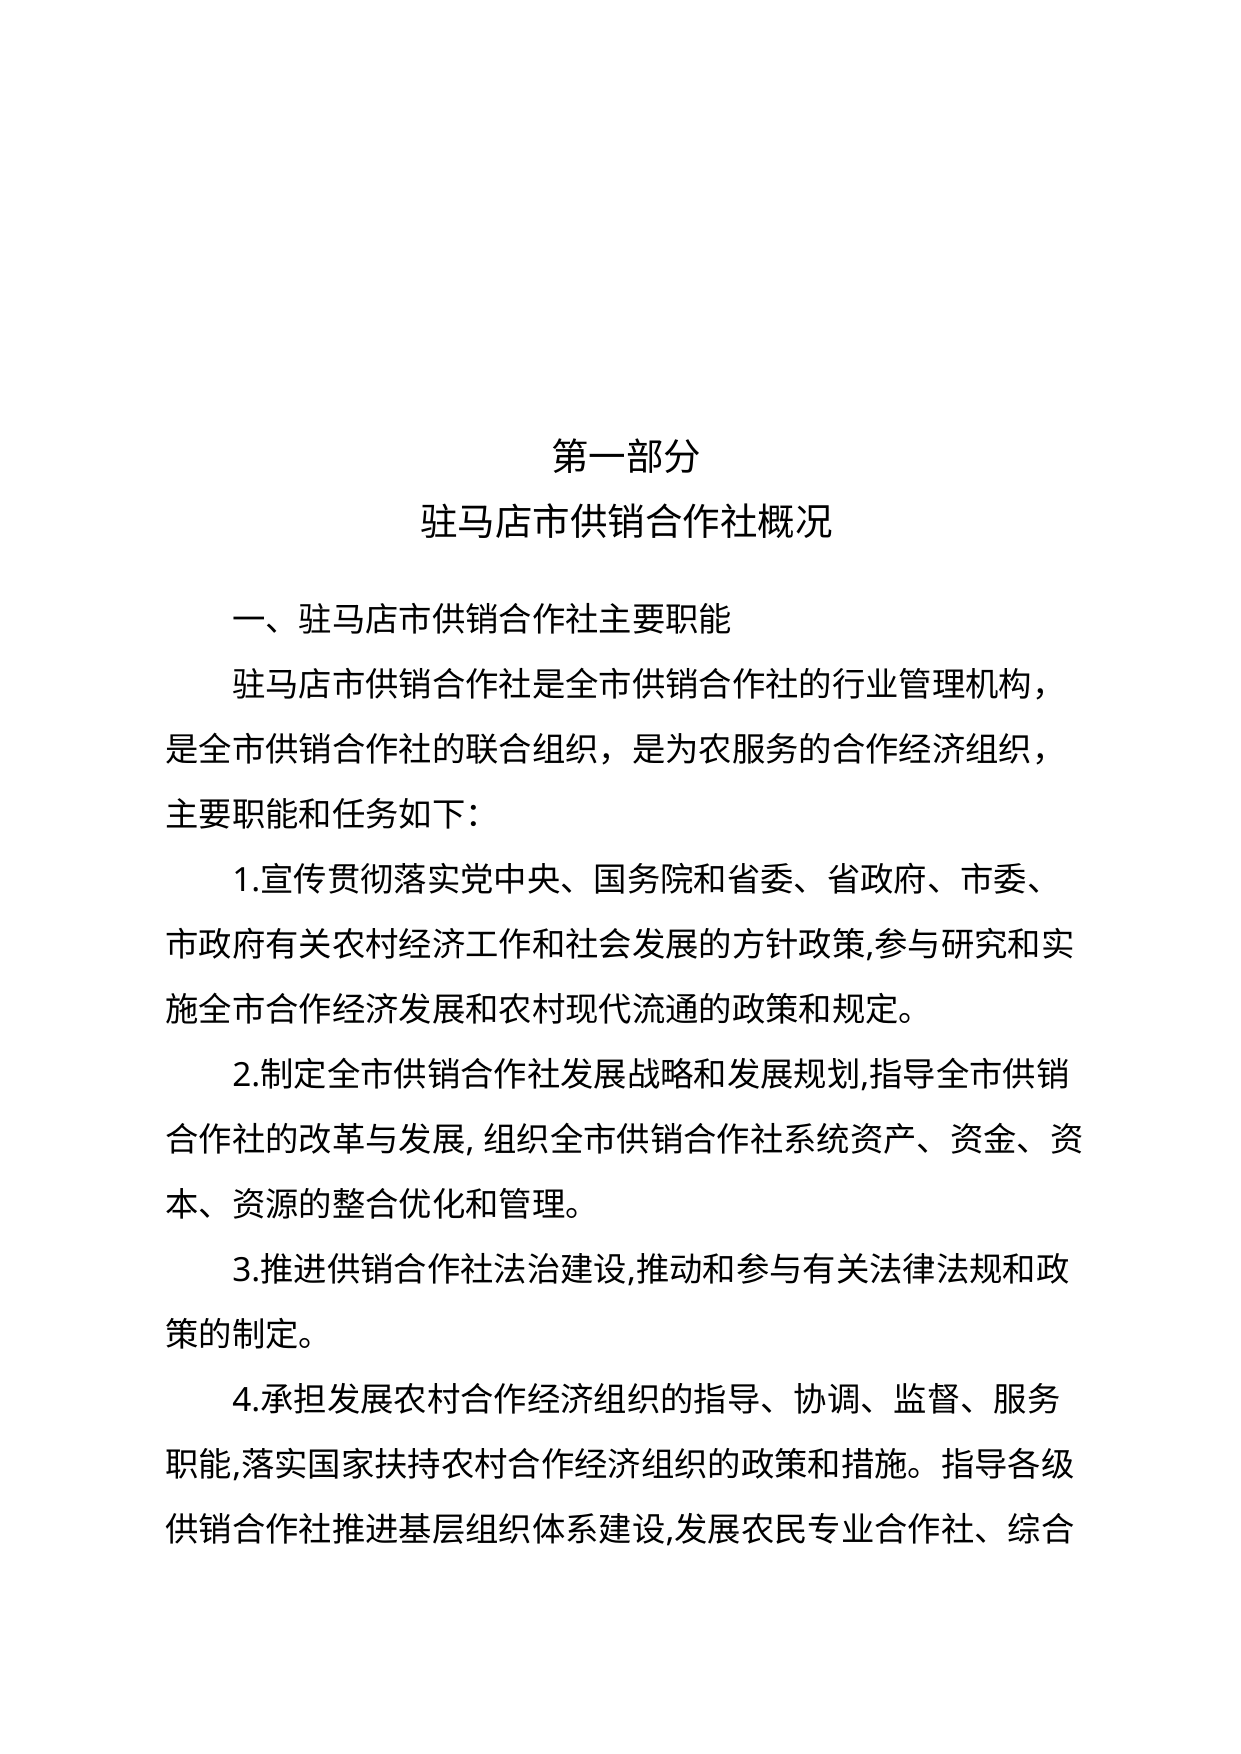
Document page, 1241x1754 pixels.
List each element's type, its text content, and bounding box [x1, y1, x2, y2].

text 驻马店市供销合作社概况 [165, 487, 1087, 552]
text 1.宣传贯彻落实党中央、国务院和省委、省政府、市委、市政府有关农村经济工作和社会发展的方针政策,参与研究和实施全市合作经济发展和农村现代流通的政策和规定。 [165, 844, 1087, 1039]
text 2.制定全市供销合作社发展战略和发展规划,指导全市供销合作社的改革与发展, 组织全市供销合作社系统资产、资金、资本、资源的整合优化和管理。 [165, 1039, 1087, 1234]
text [165, 1364, 1087, 1559]
text 3.推进供销合作社法治建设,推动和参与有关法律法规和政策的制定。 [165, 1234, 1087, 1364]
list 驻马店市供销合作社主要职能 [165, 584, 1087, 649]
text 驻马店市供销合作社是全市供销合作社的行业管理机构，是全市供销合作社的联合组织，是为农服务的合作经济组织，主要职能和任务如下： [165, 649, 1087, 844]
text 第一部分 [165, 422, 1087, 487]
